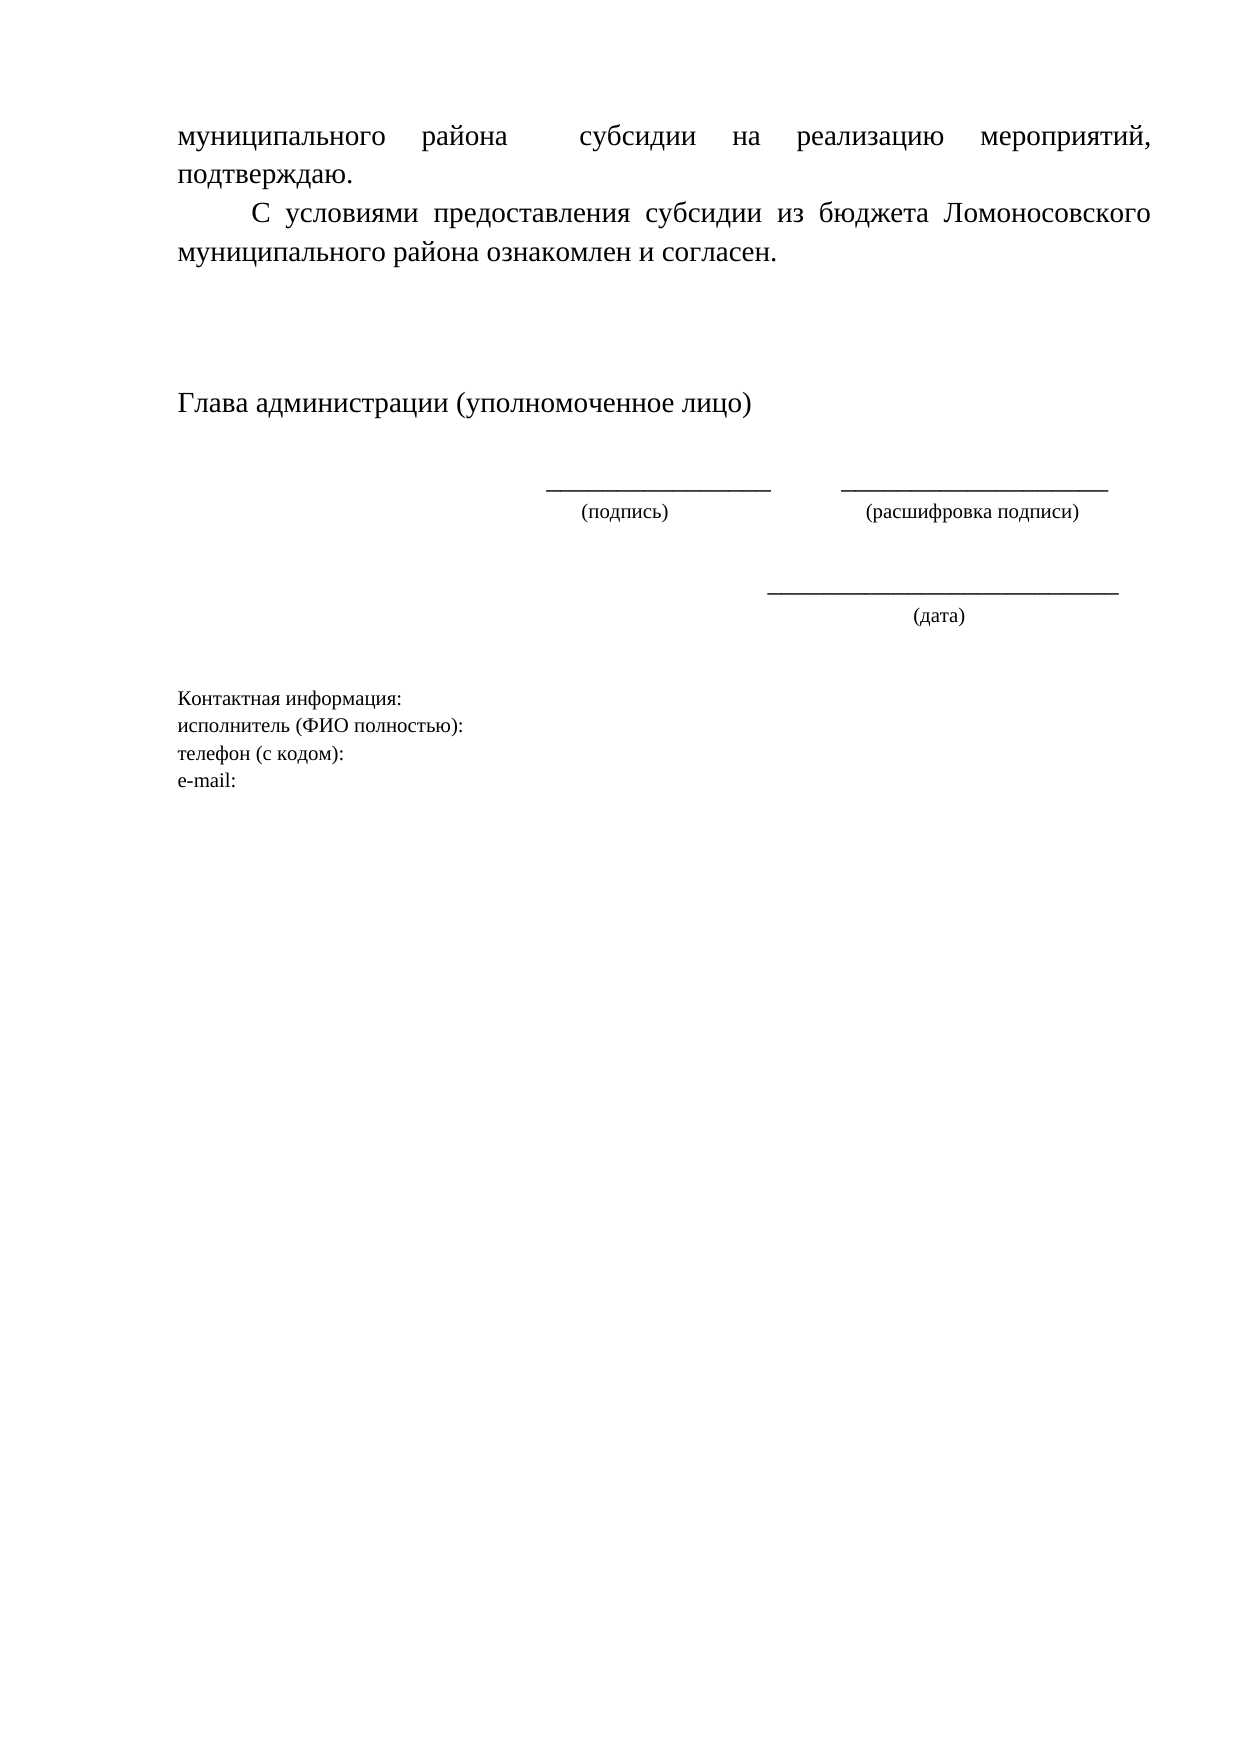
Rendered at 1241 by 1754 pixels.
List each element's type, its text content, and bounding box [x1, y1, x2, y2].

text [177, 118, 1152, 190]
text ________________ ___________________ [177, 462, 1152, 495]
text e-mail: [177, 768, 1152, 792]
text Контактная информация: [177, 686, 1152, 709]
text _________________________ [767, 566, 1152, 598]
text (подпись) (расшифровка подписи) [177, 499, 1152, 523]
text телефон (с кодом): [177, 741, 1152, 765]
text Глава администрации (уполномоченное лицо) [177, 385, 1152, 419]
text С условиями предоставления субсидии из бюджета Ломоносовского муниципального района ознакомлен и согласен. [177, 195, 1152, 267]
text исполнитель (ФИО полностью): [177, 713, 1152, 737]
text (дата) [767, 603, 1152, 627]
